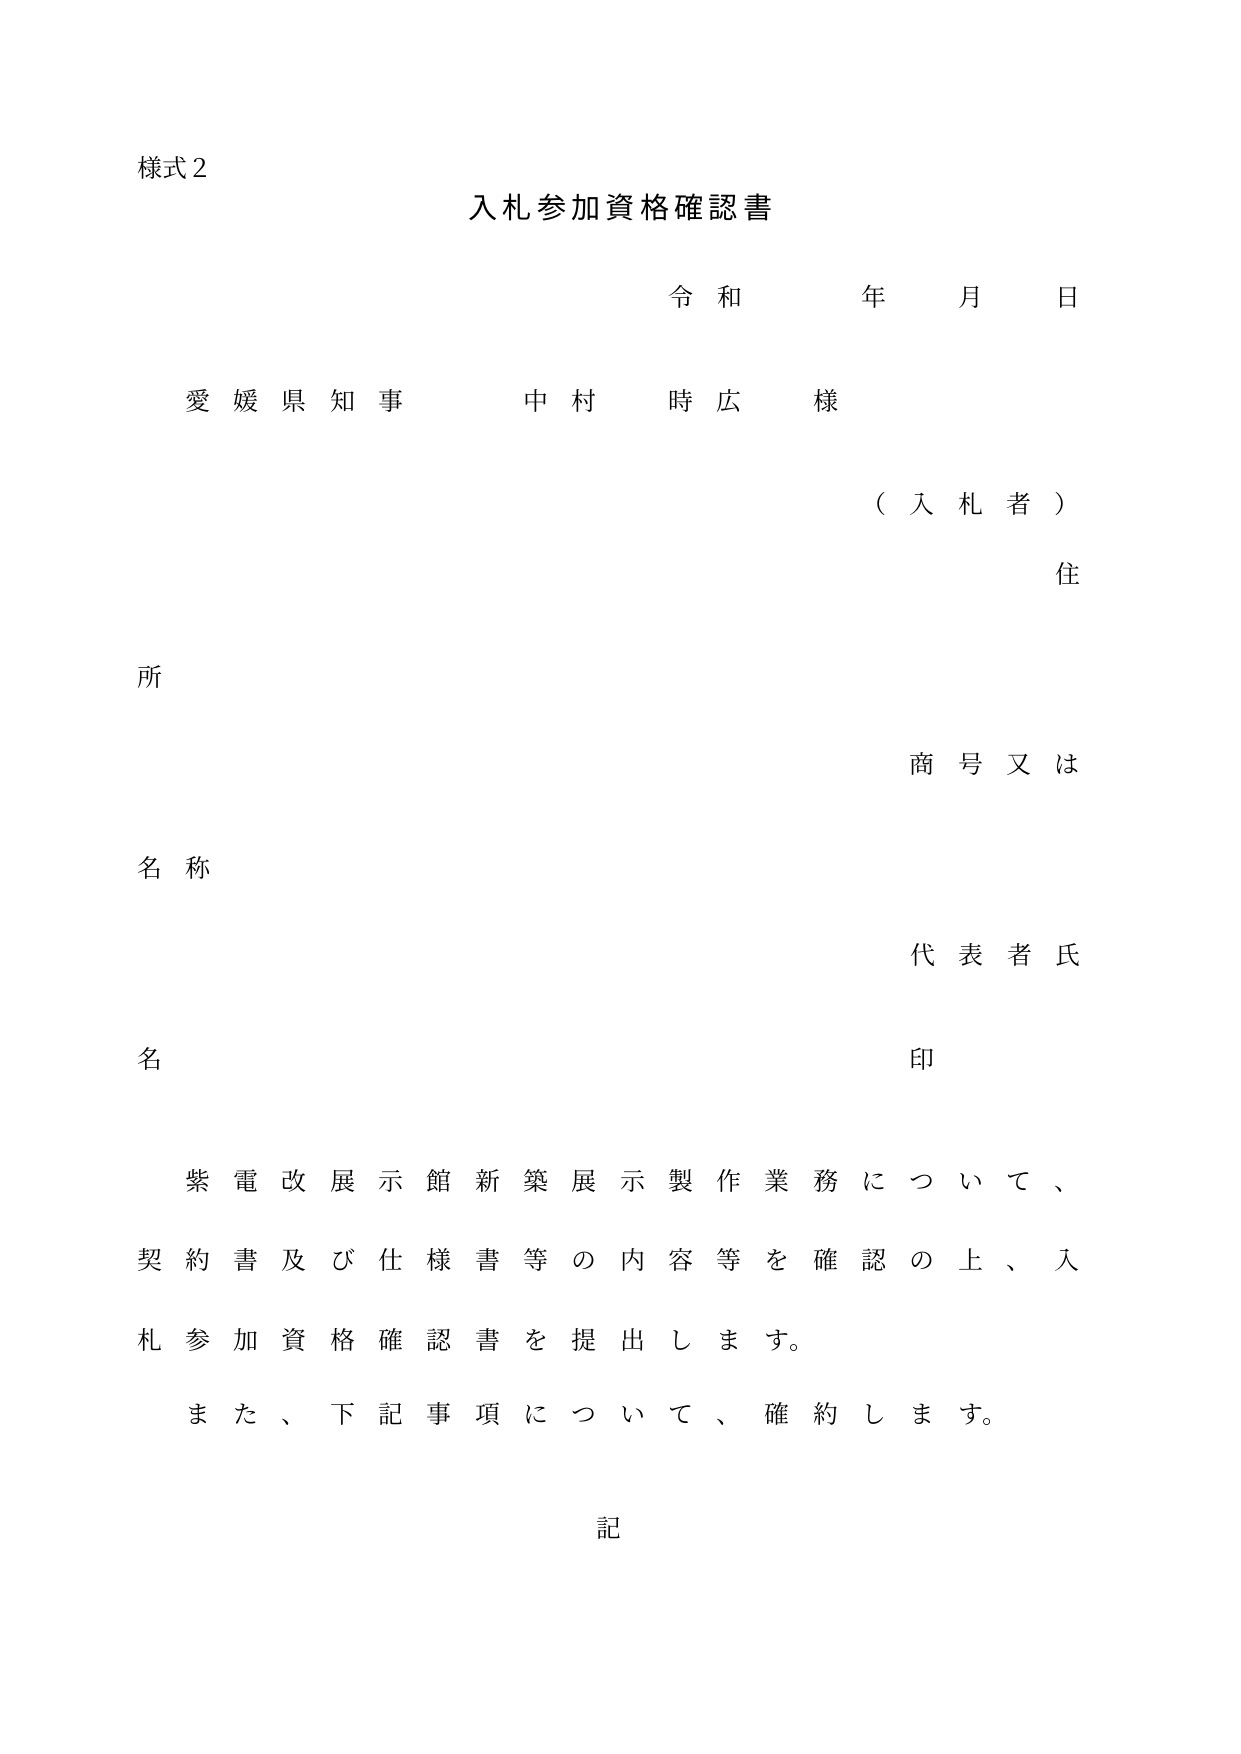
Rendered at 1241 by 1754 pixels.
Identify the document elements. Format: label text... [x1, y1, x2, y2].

text 紫電改展示館新築展示製作業務について、契約書及び仕様書等の内容等を確認の上、入札参加資格確認書を提出します。 [137, 1145, 1103, 1373]
text （入札者） [137, 468, 1103, 538]
text また、下記事項について、確約します。 [137, 1378, 1103, 1447]
text 愛媛県知事 中村 時広 様 [137, 365, 1103, 434]
text 代表者氏名 印 [137, 919, 1103, 1092]
text 入札参加資格確認書 [137, 184, 1103, 226]
text 記 [137, 1492, 1103, 1562]
text 令和 年 月 日 [137, 261, 1103, 330]
text 住 所 [137, 538, 1103, 711]
text 様式２ [137, 148, 1103, 184]
text 商号又は名称 [137, 728, 1103, 901]
